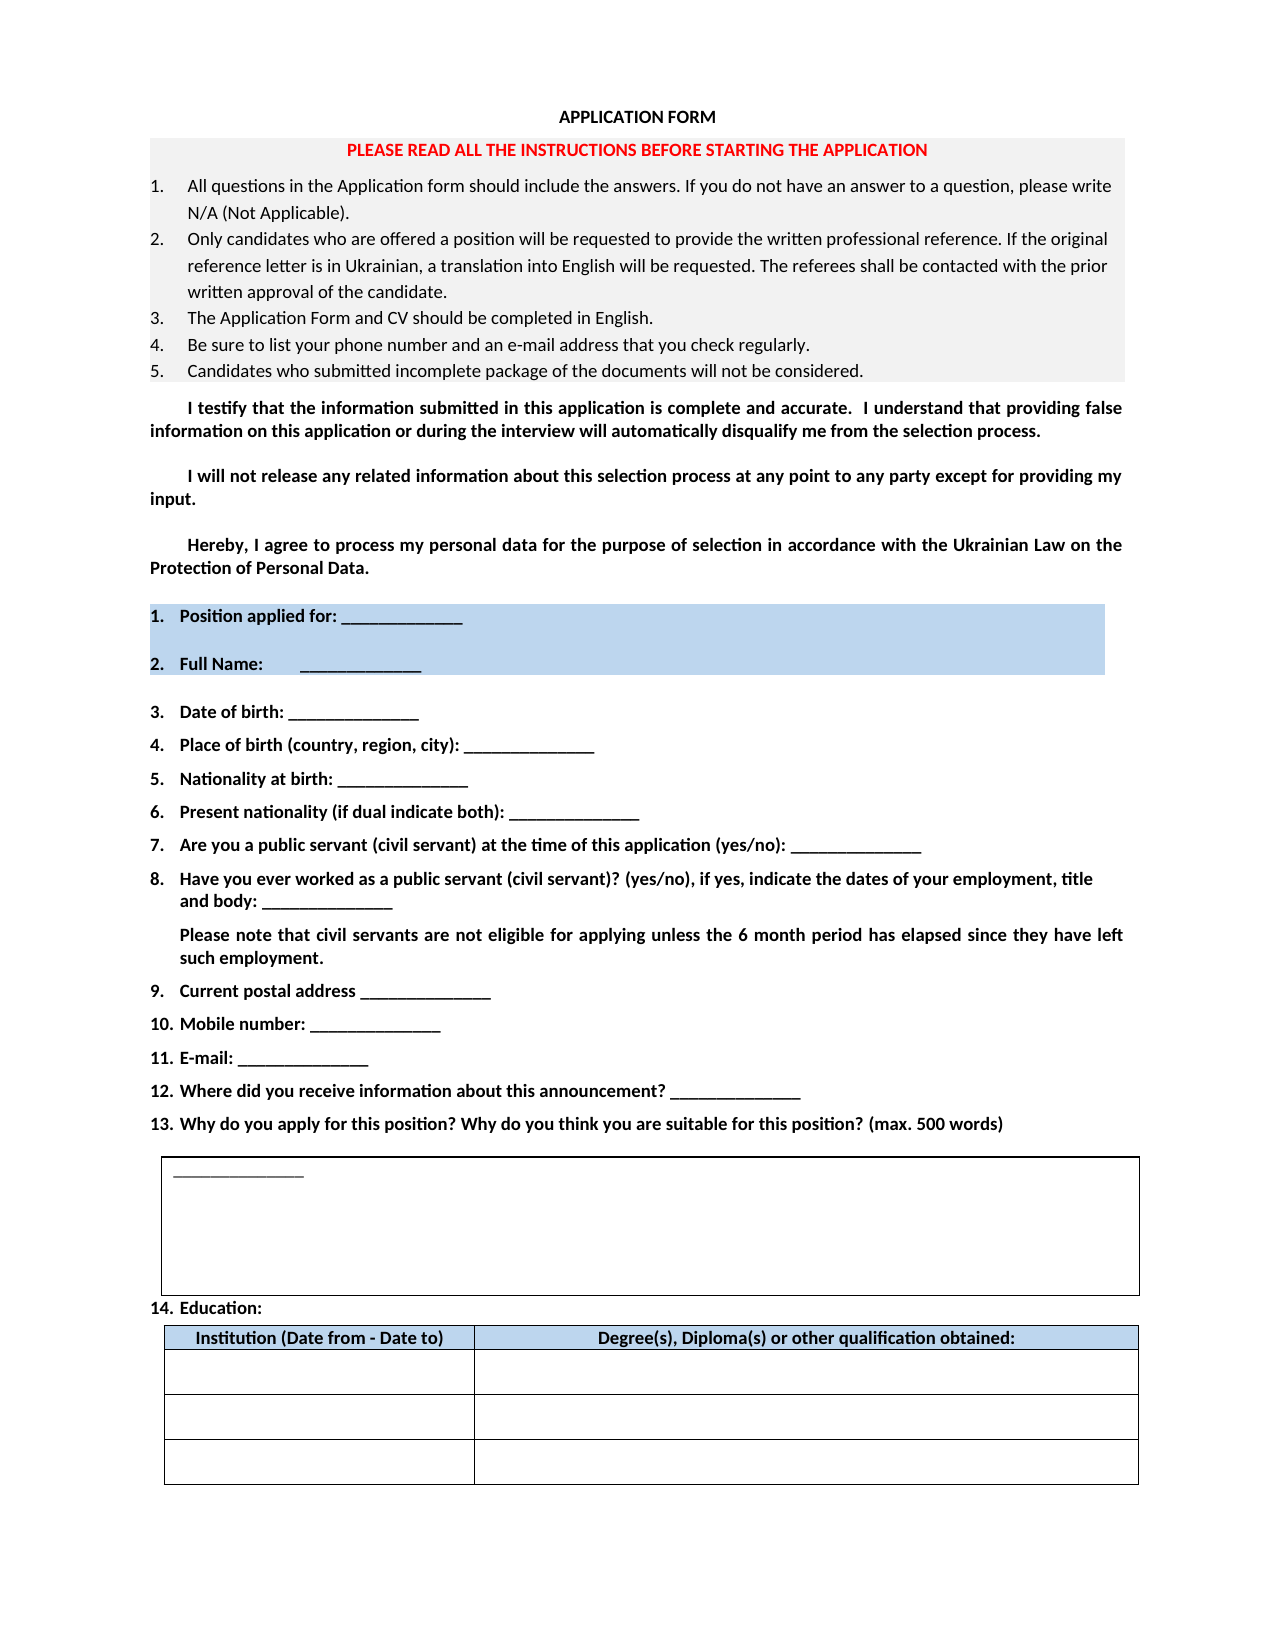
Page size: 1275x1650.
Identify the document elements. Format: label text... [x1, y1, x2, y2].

table_cell [475, 1350, 1138, 1394]
text Hereby, I agree to process my personal data for the purpose of selection in accordance with the Ukrainian Law on the Protection of Personal Data. [150, 533, 1125, 579]
list Full Name: _____________ [150, 652, 1105, 675]
list Where did you receive information about this announcement? ______________ [150, 1079, 1125, 1102]
text Please note that civil servants are not eligible for applying unless the 6 month period has elapsed since they have left such employment. [179, 923, 1125, 969]
list Be sure to list your phone number and an e-mail address that you check regularly. [150, 333, 1125, 356]
list Why do you apply for this position? Why do you think you are suitable for this position? (max. 500 words) [150, 1113, 1125, 1136]
list Candidates who submitted incomplete package of the documents will not be considered. [150, 359, 1125, 382]
text I testify that the information submitted in this application is complete and accurate. I understand that providing false information on this application or during the interview will automatically disqualify me from the selection process. [150, 396, 1125, 442]
table_header ______________ [162, 1158, 1139, 1295]
table_header Degree(s), Diploma(s) or other qualification obtained: [475, 1326, 1138, 1349]
table_cell [475, 1440, 1138, 1483]
list Education: [150, 1296, 1125, 1319]
list Have you ever worked as a public servant (civil servant)? (yes/no), if yes, indicate the dates of your employment, title and body: ______________ [150, 867, 1125, 913]
list E-mail: ______________ [150, 1046, 1125, 1069]
list Are you a public servant (civil servant) at the time of this application (yes/no): ______________ [150, 833, 1125, 856]
list Only candidates who are offered a position will be requested to provide the written professional reference. If the original reference letter is in Ukrainian, a translation into English will be requested. The referees shall be contacted with the prior written approval of the candidate. [150, 227, 1125, 303]
text PLEASE READ ALL THE INSTRUCTIONS BEFORE STARTING THE APPLICATION [150, 138, 1125, 161]
list Mobile number: ______________ [150, 1013, 1125, 1036]
table_cell [475, 1395, 1138, 1439]
list All questions in the Application form should include the answers. If you do not have an answer to a question, please write N/A (Not Applicable). [150, 175, 1125, 224]
list Current postal address ______________ [150, 979, 1125, 1002]
list Present nationality (if dual indicate both): ______________ [150, 800, 1125, 823]
list Nationality at birth: ______________ [150, 767, 1125, 790]
list Date of birth: ______________ [150, 700, 1125, 723]
list Place of birth (country, region, city): ______________ [150, 733, 1125, 756]
table_cell [165, 1350, 474, 1394]
text APPLICATION FORM [150, 105, 1125, 128]
list The Application Form and CV should be completed in English. [150, 306, 1125, 329]
table_header Institution (Date from - Date to) [165, 1326, 474, 1349]
table_cell [165, 1440, 474, 1483]
text I will not release any related information about this selection process at any point to any party except for providing my input. [150, 465, 1125, 511]
table_cell [165, 1395, 474, 1439]
list Position applied for: _____________ [150, 604, 1105, 627]
